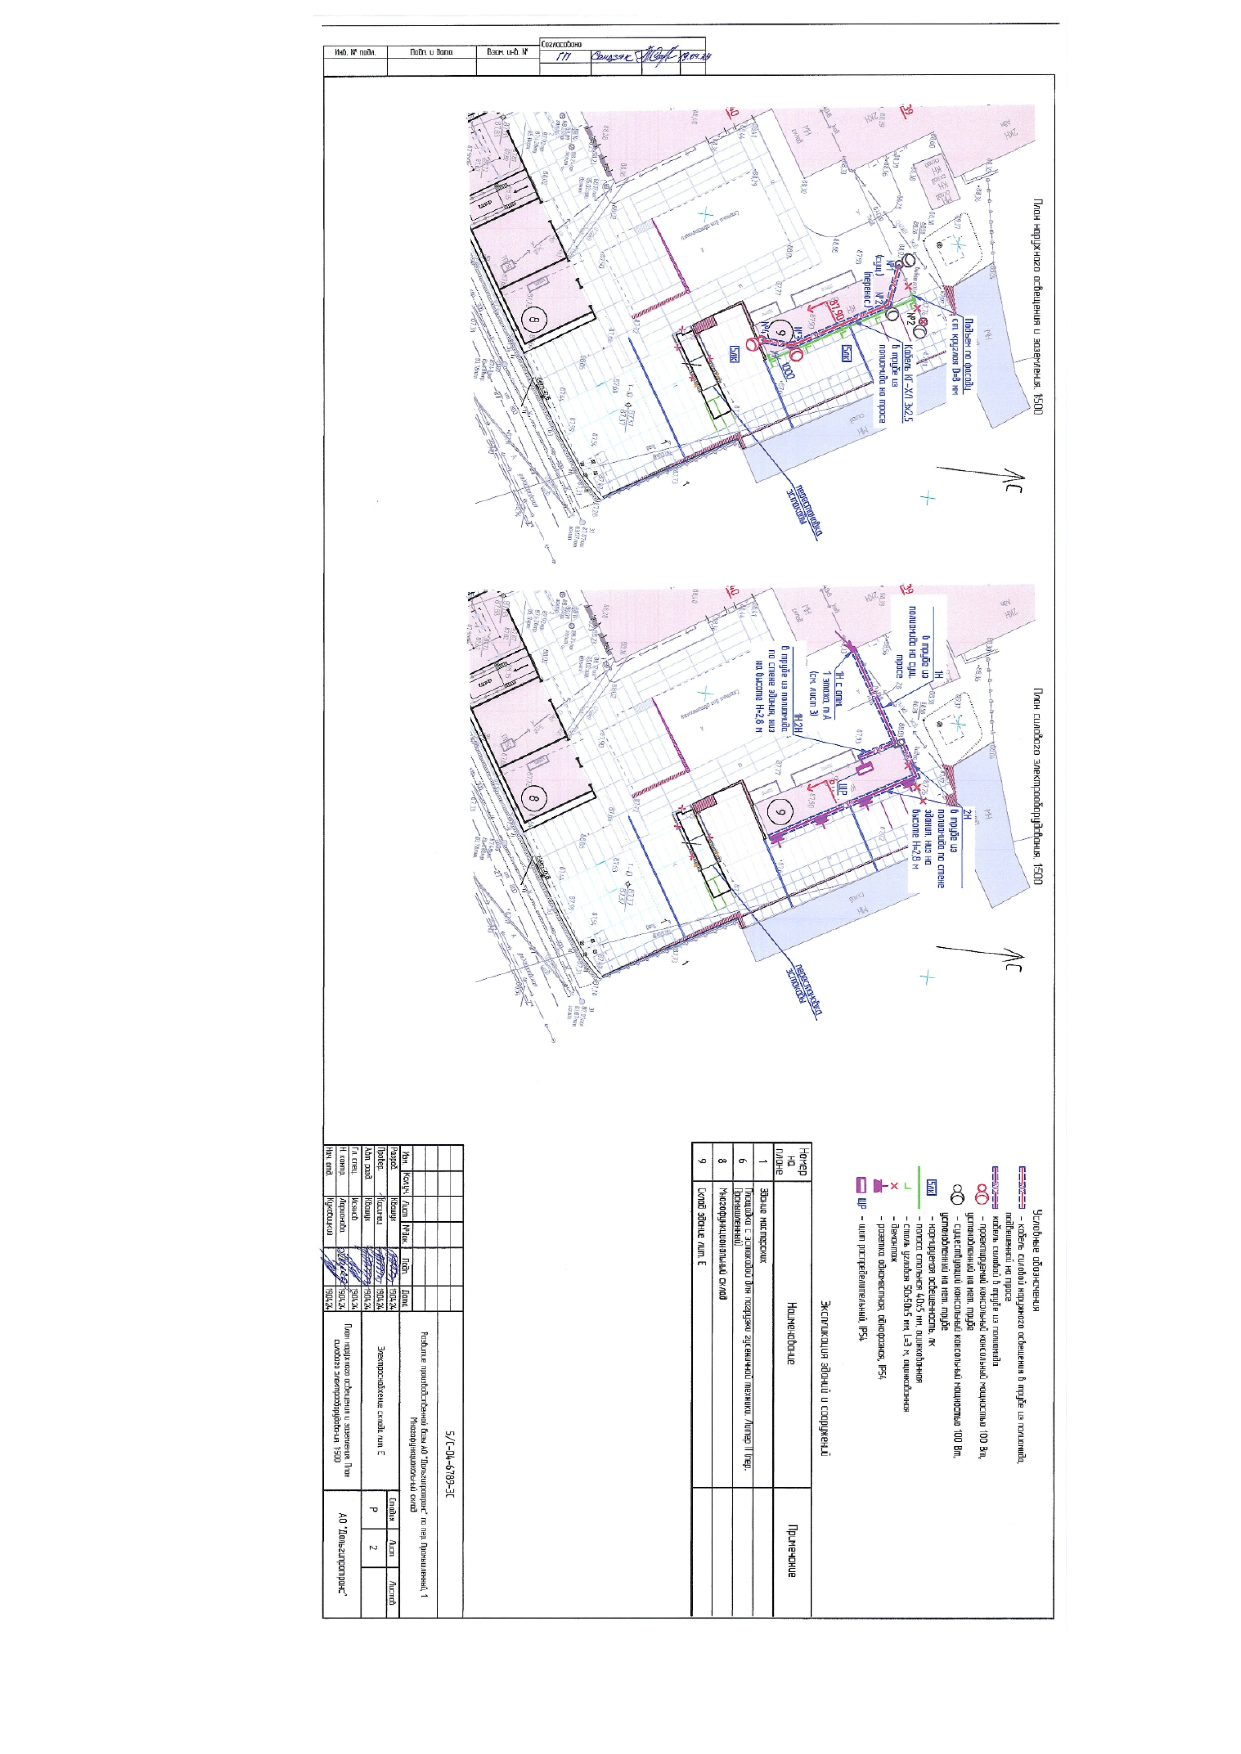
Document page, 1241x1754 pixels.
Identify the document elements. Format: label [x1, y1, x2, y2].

picture [314, 16, 1067, 1628]
